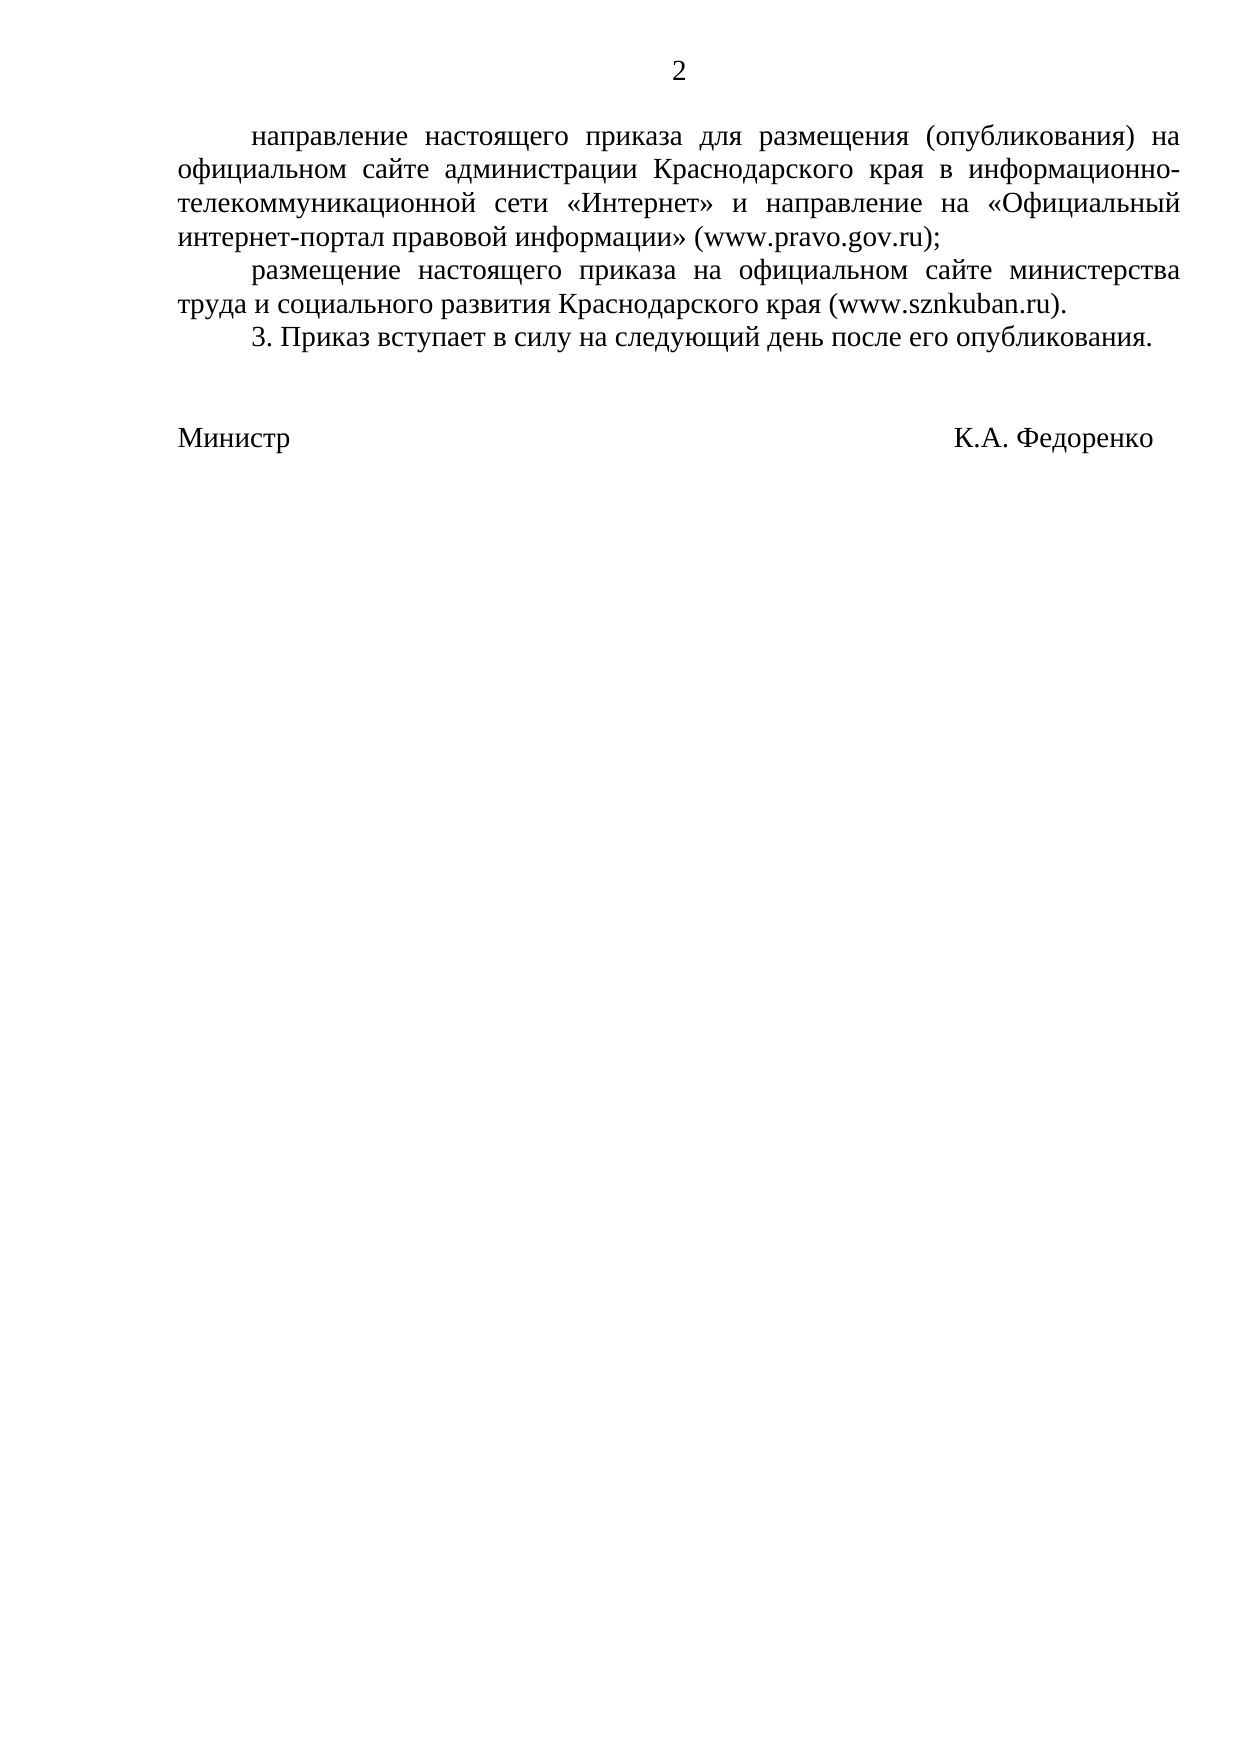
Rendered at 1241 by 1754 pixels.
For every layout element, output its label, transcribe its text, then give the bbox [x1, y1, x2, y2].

text размещение настоящего приказа на официальном сайте министерства труда и социального развития Краснодарского края (www.sznkuban.ru). [177, 252, 1181, 319]
text 3. Приказ вступает в силу на следующий день после его опубликования. [177, 319, 1181, 353]
text Министр К.А. Федоренко [177, 420, 1181, 453]
text направление настоящего приказа для размещения (опубликования) на официальном сайте администрации Краснодарского края в информационно-телекоммуникационной сети «Интернет» и направление на «Официальный интернет-портал правовой информации» (www.pravo.gov.ru); [177, 118, 1181, 252]
